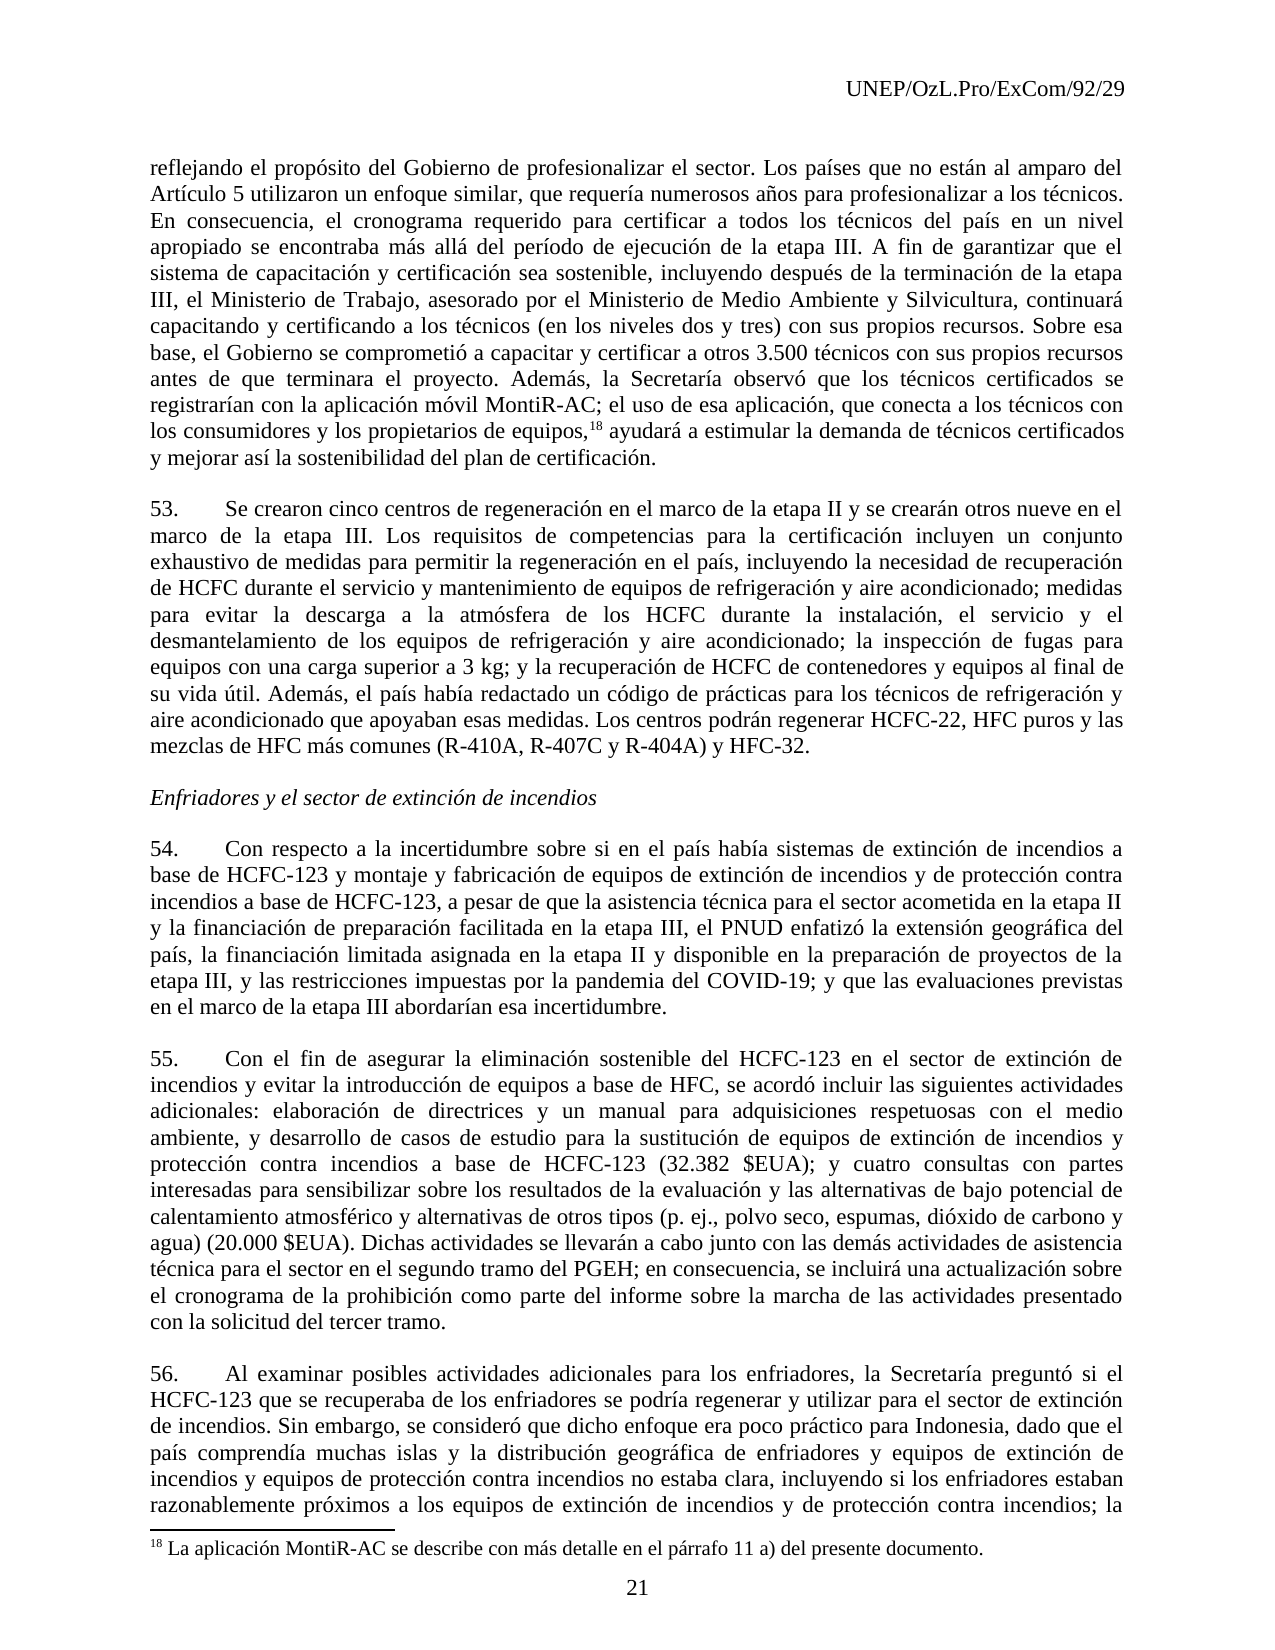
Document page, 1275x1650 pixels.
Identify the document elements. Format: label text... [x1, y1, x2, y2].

subtitle Se crearon cinco centros de regeneración en el marco de la etapa II y se crearán otros nueve en el marco de la etapa III. Los requisitos de competencias para la certificación incluyen un conjunto exhaustivo de medidas para permitir la regeneración en el país, incluyendo la necesidad de recuperación de HCFC durante el servicio y mantenimiento de equipos de refrigeración y aire acondicionado; medidas para evitar la descarga a la atmósfera de los HCFC durante la instalación, el servicio y el desmantelamiento de los equipos de refrigeración y aire acondicionado; la inspección de fugas para equipos con una carga superior a 3 kg; y la recuperación de HCFC de contenedores y equipos al final de su vida útil. Además, el país había redactado un código de prácticas para los técnicos de refrigeración y aire acondicionado que apoyaban esas medidas. Los centros podrán regenerar HCFC-22, HFC puros y las mezclas de HFC más comunes (R-410A, R-407C y R-404A) y HFC-32. [150, 495, 1125, 759]
subtitle Con el fin de asegurar la eliminación sostenible del HCFC-123 en el sector de extinción de incendios y evitar la introducción de equipos a base de HFC, se acordó incluir las siguientes actividades adicionales: elaboración de directrices y un manual para adquisiciones respetuosas con el medio ambiente, y desarrollo de casos de estudio para la sustitución de equipos de extinción de incendios y protección contra incendios a base de HCFC-123 (32.382 $EUA); y cuatro consultas con partes interesadas para sensibilizar sobre los resultados de la evaluación y las alternativas de bajo potencial de calentamiento atmosférico y alternativas de otros tipos (p. ej., polvo seco, espumas, dióxido de carbono y agua) (20.000 $EUA). Dichas actividades se llevarán a cabo junto con las demás actividades de asistencia técnica para el sector en el segundo tramo del PGEH; en consecuencia, se incluirá una actualización sobre el cronograma de la prohibición como parte del informe sobre la marcha de las actividades presentado con la solicitud del tercer tramo. [150, 1045, 1125, 1334]
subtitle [150, 154, 1125, 470]
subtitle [150, 1359, 1125, 1518]
subtitle Enfriadores y el sector de extinción de incendios [150, 784, 1125, 810]
subtitle Con respecto a la incertidumbre sobre si en el país había sistemas de extinción de incendios a base de HCFC-123 y montaje y fabricación de equipos de extinción de incendios y de protección contra incendios a base de HCFC-123, a pesar de que la asistencia técnica para el sector acometida en la etapa II y la financiación de preparación facilitada en la etapa III, el PNUD enfatizó la extensión geográfica del país, la financiación limitada asignada en la etapa II y disponible en la preparación de proyectos de la etapa III, y las restricciones impuestas por la pandemia del COVID-19; y que las evaluaciones previstas en el marco de la etapa III abordarían esa incertidumbre. [150, 835, 1125, 1020]
